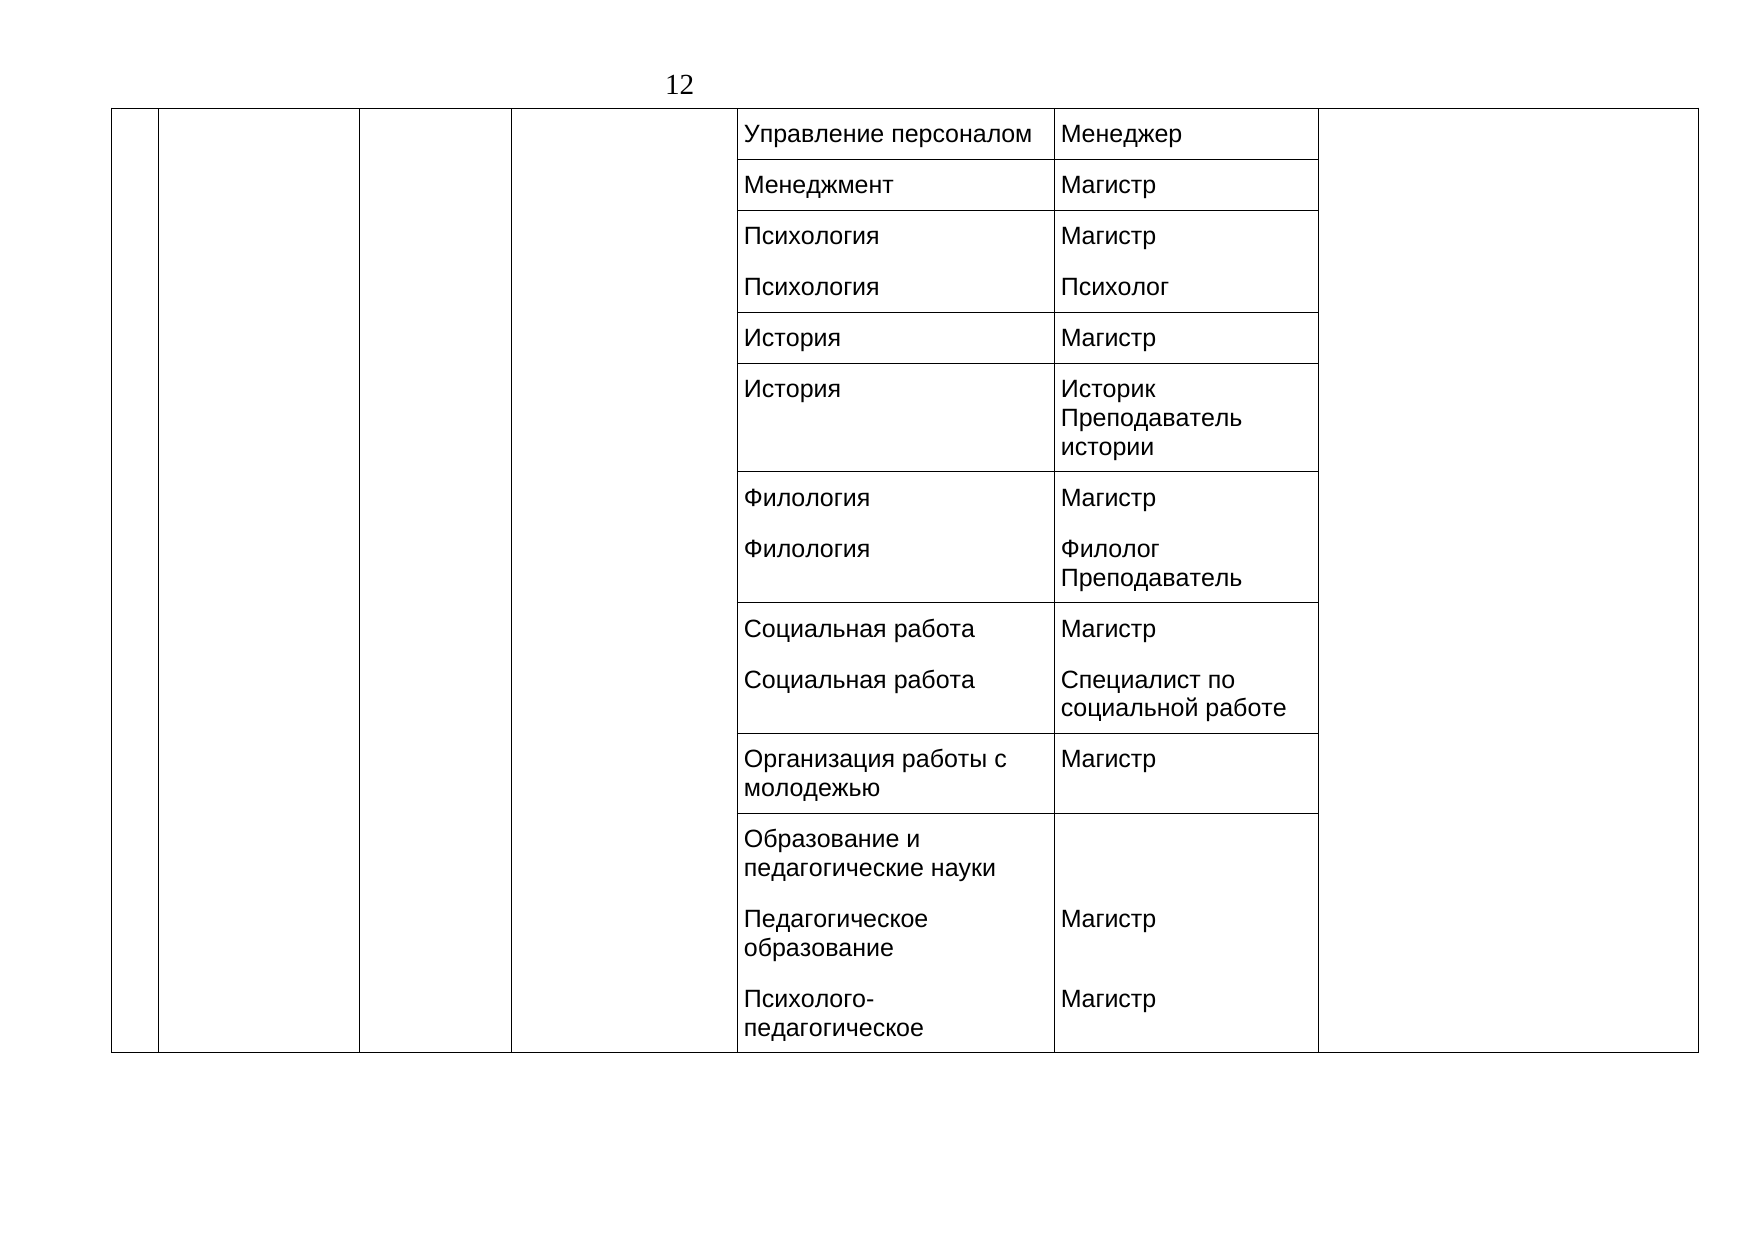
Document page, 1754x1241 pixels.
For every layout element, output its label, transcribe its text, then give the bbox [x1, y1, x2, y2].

table_cell Психолог [1055, 261, 1318, 312]
table_cell Специалист по социальной работе [1055, 653, 1318, 733]
table_cell Магистр [1055, 211, 1318, 261]
table_cell Историк Преподаватель истории [1055, 364, 1318, 471]
table_cell История [738, 313, 1054, 363]
table_cell Психология [738, 211, 1054, 261]
table_cell Филология [738, 522, 1054, 602]
table_cell Филология [738, 472, 1054, 522]
table_cell Филолог Преподаватель [1055, 522, 1318, 602]
table_cell Социальная работа [738, 653, 1054, 733]
table_cell Магистр [1055, 472, 1318, 522]
table_cell Магистр [1055, 734, 1318, 813]
table_cell Образование и педагогические науки [738, 814, 1054, 892]
table_cell Менеджмент [738, 160, 1054, 209]
table_cell Магистр [1055, 313, 1318, 363]
table_cell Управление персоналом [738, 109, 1054, 158]
table_cell Организация работы с молодежью [738, 734, 1054, 813]
table_cell Магистр [1055, 603, 1318, 653]
table_cell Магистр [1055, 972, 1318, 1052]
table_cell [1055, 814, 1318, 892]
table_cell Педагогическое образование [738, 893, 1054, 972]
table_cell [738, 972, 1054, 1052]
table_cell История [738, 364, 1054, 471]
table_cell Менеджер [1055, 109, 1318, 158]
table_cell Психология [738, 261, 1054, 312]
table_cell Социальная работа [738, 603, 1054, 653]
table_cell Магистр [1055, 160, 1318, 209]
table_cell Магистр [1055, 893, 1318, 972]
